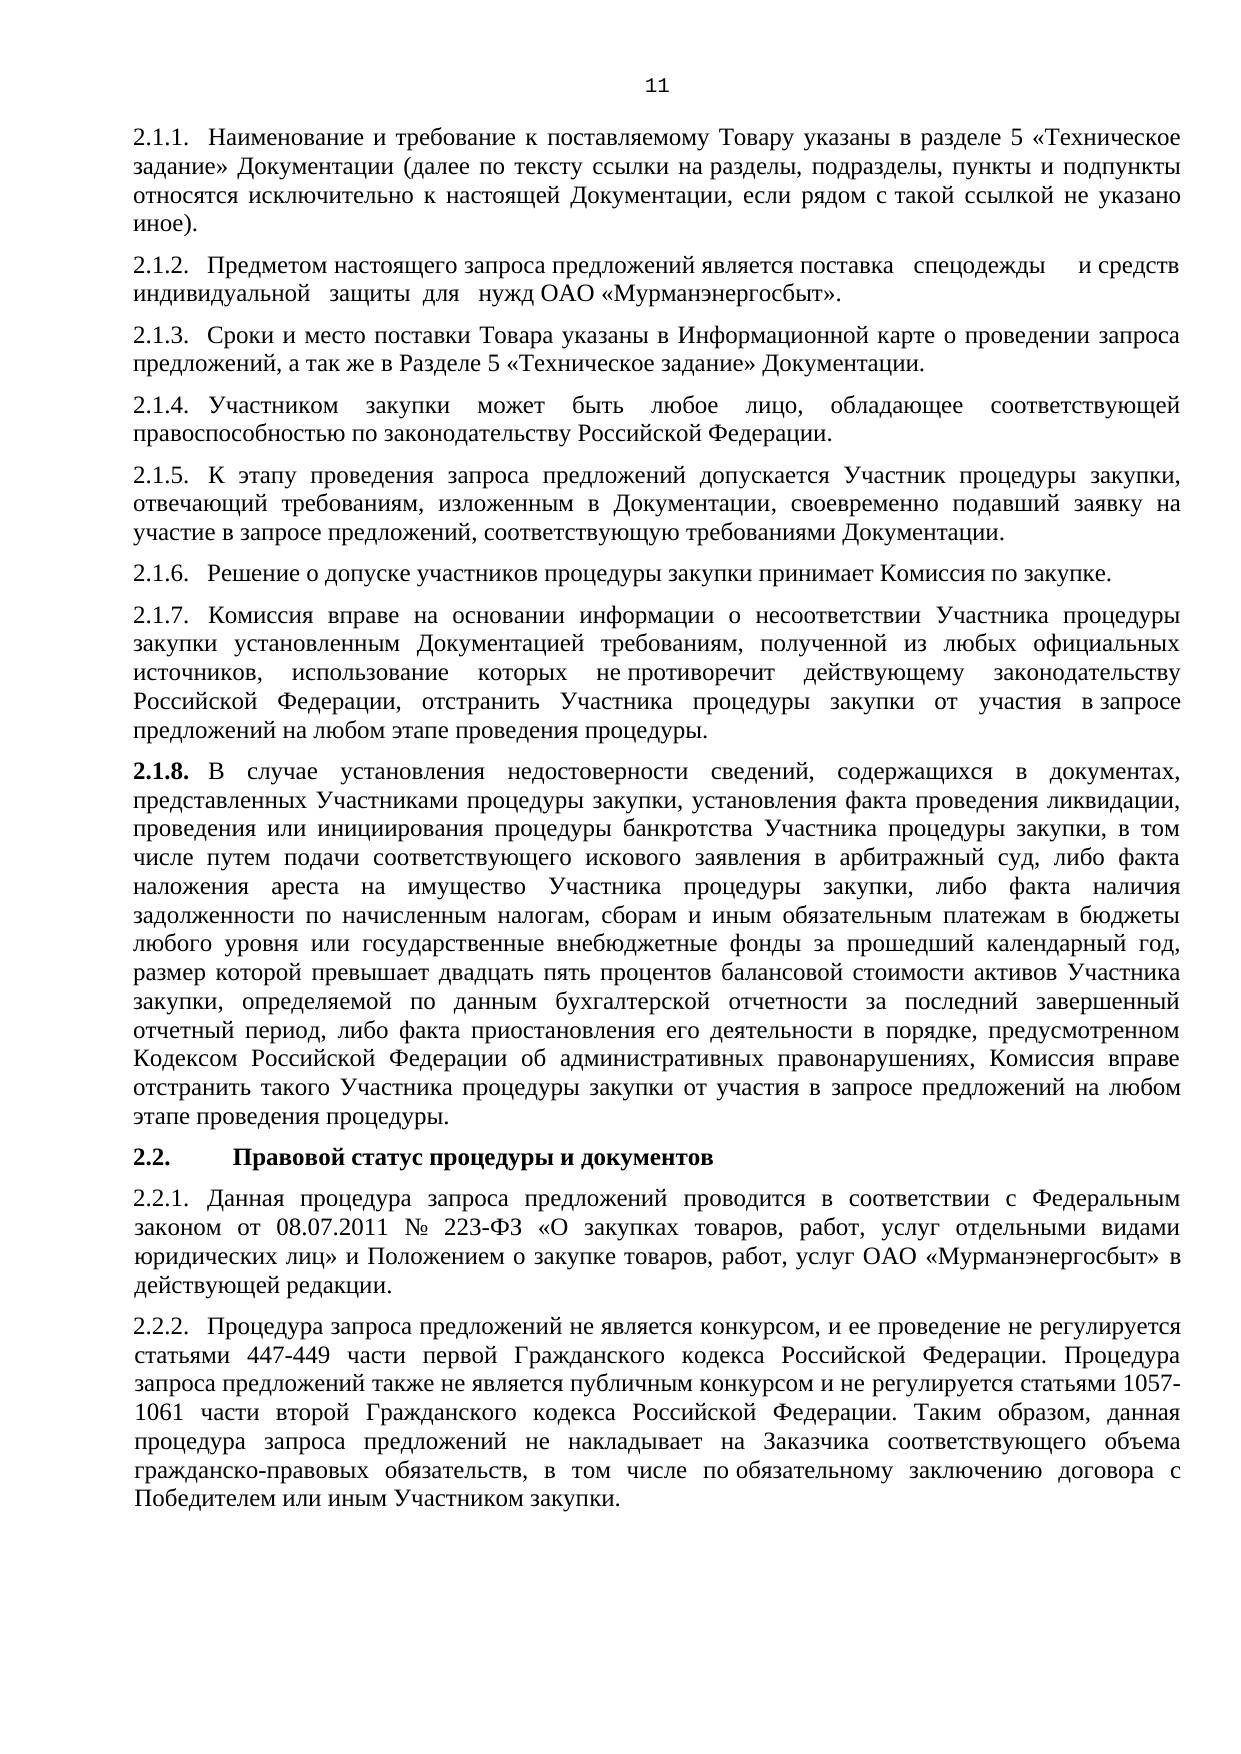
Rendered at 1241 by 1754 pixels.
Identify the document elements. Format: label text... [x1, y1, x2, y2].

list Предметом настоящего запроса предложений является поставка спецодежды и средств индивидуальной защиты для нужд ОАО «Мурманэнергосбыт». [133, 250, 1181, 307]
list Процедура запроса предложений не является конкурсом, и ее проведение не регулируется статьями 447-449 части первой Гражданского кодекса Российской Федерации. Процедура запроса предложений также не является публичным конкурсом и не регулируется статьями 1057-1061 части второй Гражданского кодекса Российской Федерации. Таким образом, данная процедура запроса предложений не накладывает на Заказчика соответствующего объема гражданско-правовых обязательств, в том числе по обязательному заключению договора с Победителем или иным Участником закупки. [133, 1311, 1181, 1512]
list В случае установления недостоверности сведений, содержащихся в документах, представленных Участниками процедуры закупки, установления факта проведения ликвидации, проведения или инициирования процедуры банкротства Участника процедуры закупки, в том числе путем подачи соответствующего искового заявления в арбитражный суд, либо факта наложения ареста на имущество Участника процедуры закупки, либо факта наличия задолженности по начисленным налогам, сборам и иным обязательным платежам в бюджеты любого уровня или государственные внебюджетные фонды за прошедший календарный год, размер которой превышает двадцать пять процентов балансовой стоимости активов Участника закупки, определяемой по данным бухгалтерской отчетности за последний завершенный отчетный период, либо факта приостановления его деятельности в порядке, предусмотренном Кодексом Российской Федерации об административных правонарушениях, Комиссия вправе отстранить такого Участника процедуры закупки от участия в запросе предложений на любом этапе проведения процедуры. [133, 756, 1181, 1130]
list Решение о допуске участников процедуры закупки принимает Комиссия по закупке. [133, 558, 1181, 587]
list Правовой статус процедуры и документов [133, 1142, 1181, 1171]
list Сроки и место поставки Товара указаны в Информационной карте о проведении запроса предложений, а так же в Разделе 5 «Техническое задание» Документации. [133, 320, 1181, 377]
list Наименование и требование к поставляемому Товару указаны в разделе 5 «Техническое задание» Документации (далее по тексту ссылки на разделы, подразделы, пункты и подпункты относятся исключительно к настоящей Документации, если рядом с такой ссылкой не указано иное). [133, 122, 1181, 237]
list К этапу проведения запроса предложений допускается Участник процедуры закупки, отвечающий требованиям, изложенным в Документации, своевременно подавший заявку на участие в запросе предложений, соответствующую требованиями Документации. [133, 460, 1181, 546]
list Комиссия вправе на основании информации о несоответствии Участника процедуры закупки установленным Документацией требованиям, полученной из любых официальных источников, использование которых не противоречит действующему законодательству Российской Федерации, отстранить Участника процедуры закупки от участия в запросе предложений на любом этапе проведения процедуры. [133, 600, 1181, 743]
list Данная процедура запроса предложений проводится в соответствии с Федеральным законом от 08.07.2011 № 223-ФЗ «О закупках товаров, работ, услуг отдельными видами юридических лиц» и Положением о закупке товаров, работ, услуг ОАО «Мурманэнергосбыт» в действующей редакции. [133, 1183, 1181, 1298]
list Участником закупки может быть любое лицо, обладающее соответствующей правоспособностью по законодательству Российской Федерации. [133, 390, 1181, 447]
